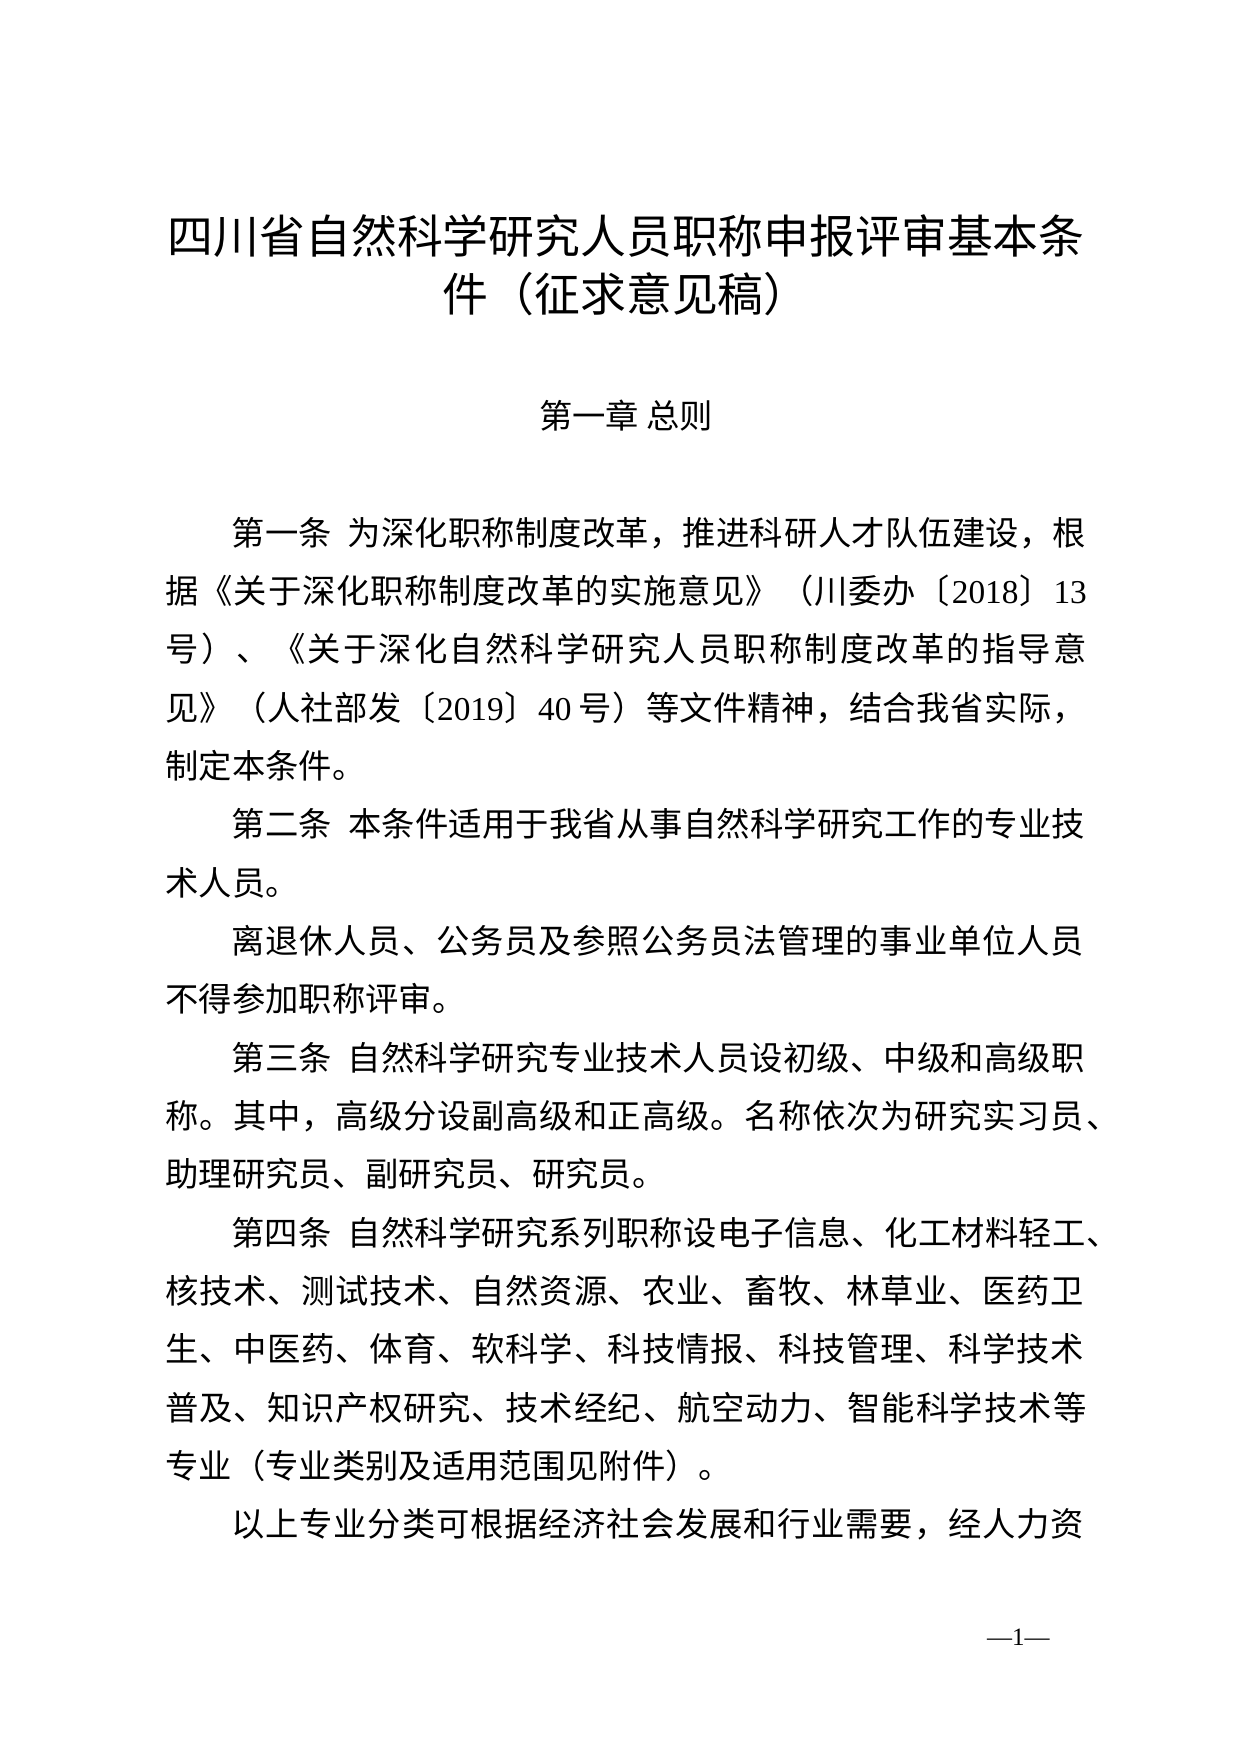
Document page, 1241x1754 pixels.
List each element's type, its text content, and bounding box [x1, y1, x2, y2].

text 第一条 为深化职称制度改革，推进科研人才队伍建设，根据《关于深化职称制度改革的实施意见》（川委办〔2018〕13号）、《关于深化自然科学研究人员职称制度改革的指导意见》（人社部发〔2019〕40号）等文件精神，结合我省实际，制定本条件。 [165, 498, 1087, 790]
text 第三条 自然科学研究专业技术人员设初级、中级和高级职称。其中，高级分设副高级和正高级。名称依次为研究实习员、助理研究员、副研究员、研究员。 [165, 1023, 1087, 1198]
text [165, 1490, 1087, 1548]
text 第一章 总则 [165, 382, 1087, 440]
text 第二条 本条件适用于我省从事自然科学研究工作的专业技术人员。 [165, 790, 1087, 907]
text 四川省自然科学研究人员职称申报评审基本条件（征求意见稿） [165, 207, 1087, 323]
text 第四条 自然科学研究系列职称设电子信息、化工材料轻工、核技术、测试技术、自然资源、农业、畜牧、林草业、医药卫生、中医药、体育、软科学、科技情报、科技管理、科学技术普及、知识产权研究、技术经纪、航空动力、智能科学技术等专业（专业类别及适用范围见附件）。 [165, 1198, 1087, 1490]
text 离退休人员、公务员及参照公务员法管理的事业单位人员不得参加职称评审。 [165, 907, 1087, 1023]
